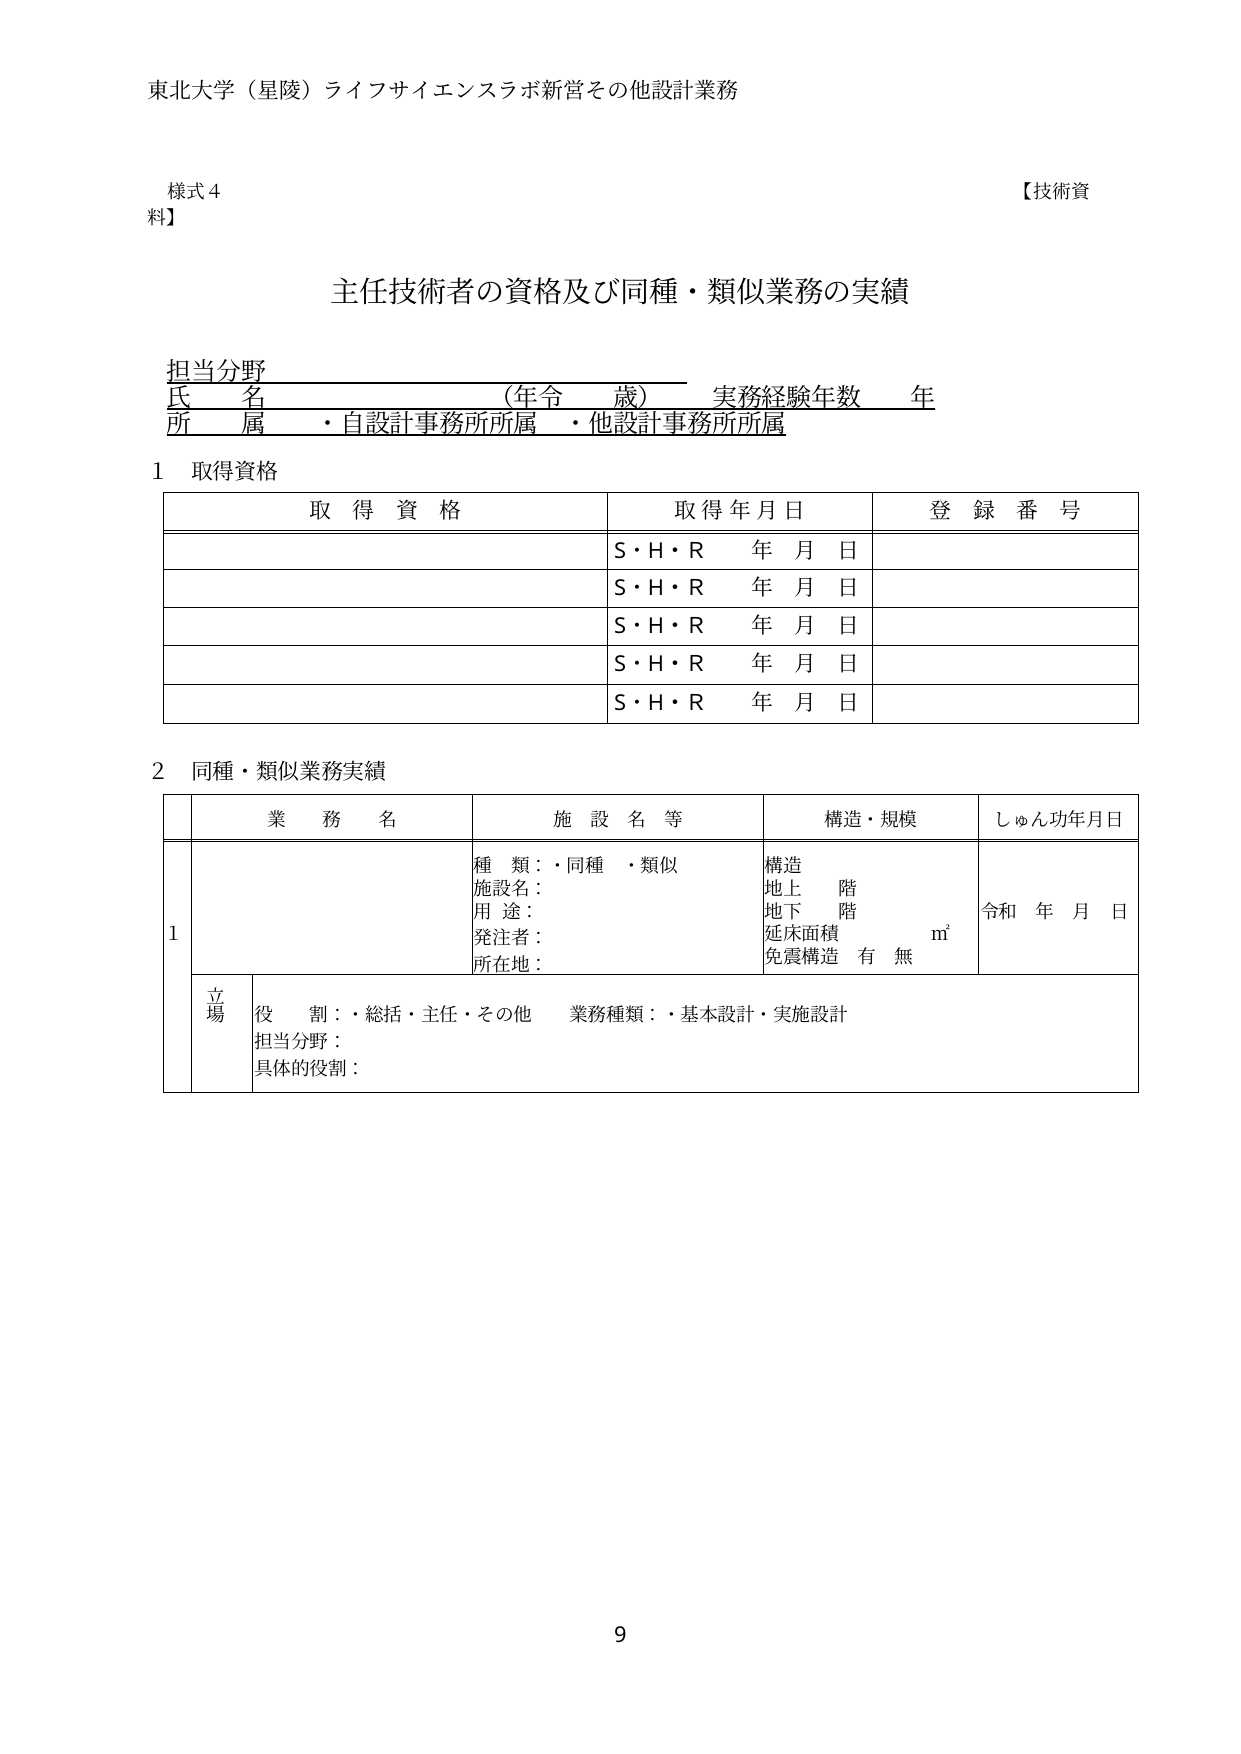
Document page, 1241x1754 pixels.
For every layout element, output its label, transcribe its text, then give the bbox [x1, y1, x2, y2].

table_header 取 得 資 格 [164, 493, 607, 530]
table_cell [164, 534, 607, 568]
text 主任技術者の資格及び同種・類似業務の実績 [148, 281, 1093, 307]
table_cell S・H・Ｒ 年 月 日 [608, 534, 872, 568]
table_header 登 録 番 号 [873, 493, 1138, 530]
text 担当分野 [148, 359, 1093, 386]
table_cell 立場 [192, 975, 252, 1092]
table_cell [873, 608, 1138, 645]
table_cell S・H・Ｒ 年 月 日 [608, 608, 872, 645]
table_cell [873, 685, 1138, 722]
table_header [164, 795, 191, 838]
table_cell [164, 570, 607, 607]
table_cell [873, 646, 1138, 684]
table_cell [164, 646, 607, 684]
text 氏 名 （年令 歳） 実務経験年数 年 [148, 386, 1093, 412]
table_cell [873, 534, 1138, 568]
table_cell S・H・Ｒ 年 月 日 [608, 570, 872, 607]
table_header しゅん功年月日 [979, 795, 1138, 838]
table_cell S・H・Ｒ 年 月 日 [608, 685, 872, 722]
table_header 業 務 名 [192, 795, 472, 838]
table_header 取 得 年 月 日 [608, 493, 872, 530]
table_cell [192, 842, 472, 973]
table_cell [873, 570, 1138, 607]
table_cell 構造 地上 階 地下 階 延床面積 ㎡ 免震構造 有 無 [764, 842, 978, 973]
table_cell 役 割：・総括・主任・その他 業務種類：・基本設計・実施設計 担当分野： 具体的役割： [253, 975, 1138, 1092]
table_header 施 設 名 等 [473, 795, 763, 838]
table_cell 種 類：・同種 ・類似 施設名： 用途： 発注者： 所在地： [473, 842, 763, 973]
text １ 取得資格 [148, 464, 1093, 483]
table_cell 令和 年 月 日 [979, 842, 1138, 973]
text 所 属 ・自設計事務所所属 ・他設計事務所所属 [148, 412, 1093, 438]
text 様式４ 【技術資料】 [148, 177, 1093, 229]
table_cell [164, 608, 607, 645]
table_cell １ [164, 842, 191, 1092]
table_cell [164, 685, 607, 722]
table_header 構造・規模 [764, 795, 978, 838]
table_cell S・H・Ｒ 年 月 日 [608, 646, 872, 684]
text ２ 同種・類似業務実績 [148, 762, 1093, 784]
